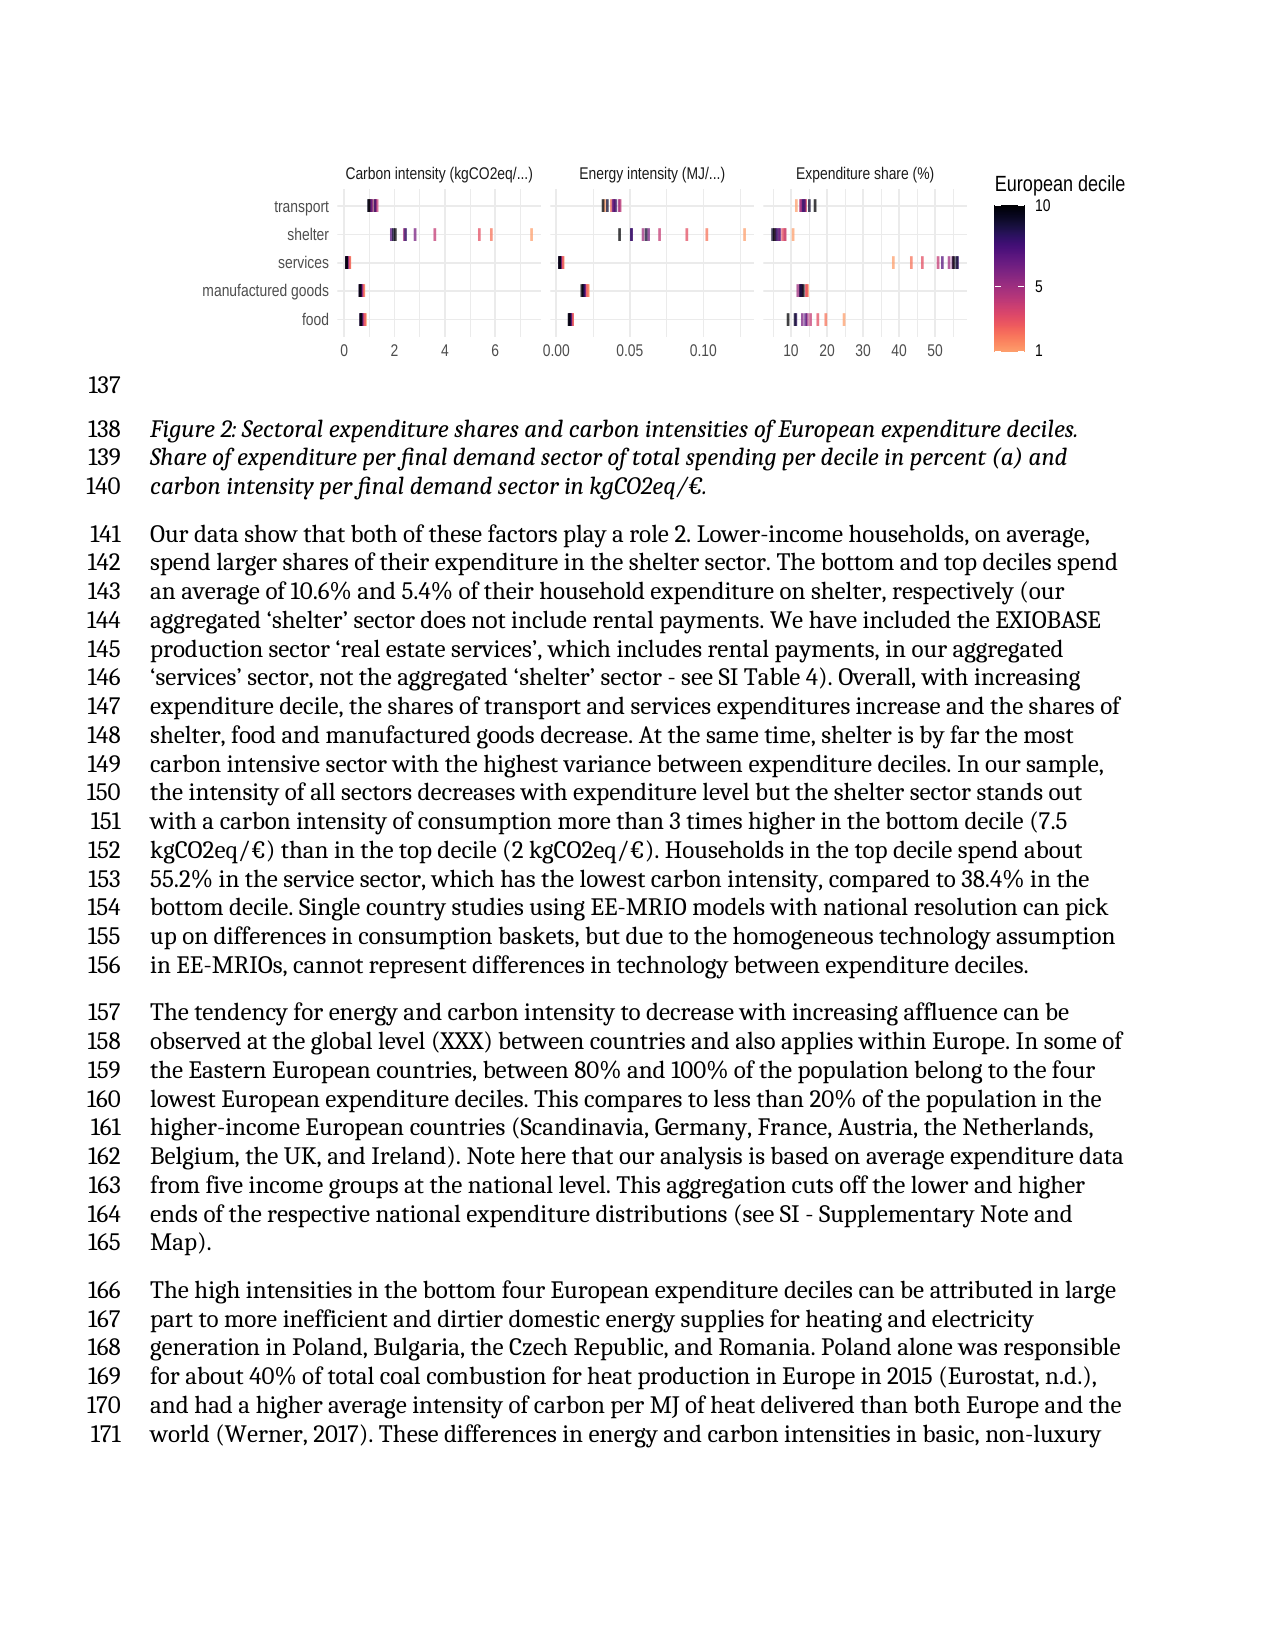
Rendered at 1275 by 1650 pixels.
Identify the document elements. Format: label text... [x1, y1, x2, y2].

text Our data show that both of these factors play a role 2. Lower-income households, on average, spend larger shares of their expenditure in the shelter sector. The bottom and top deciles spend an average of 10.6% and 5.4% of their household expenditure on shelter, respectively (our aggregated ‘shelter’ sector does not include rental payments. We have included the EXIOBASE production sector ‘real estate services’, which includes rental payments, in our aggregated ‘services’ sector, not the aggregated ‘shelter’ sector - see SI Table 4). Overall, with increasing expenditure decile, the shares of transport and services expenditures increase and the shares of shelter, food and manufactured goods decrease. At the same time, shelter is by far the most carbon intensive sector with the highest variance between expenditure deciles. In our sample, the intensity of all sectors decreases with expenditure level but the shelter sector stands out with a carbon intensity of consumption more than 3 times higher in the bottom decile (7.5 kgCO2eq/€) than in the top decile (2 kgCO2eq/€). Households in the top decile spend about 55.2% in the service sector, which has the lowest carbon intensity, compared to 38.4% in the bottom decile. Single country studies using EE-MRIO models with national resolution can pick up on differences in consumption baskets, but due to the homogeneous technology assumption in EE-MRIOs, cannot represent differences in technology between expenditure deciles. [150, 519, 1125, 979]
text The tendency for energy and carbon intensity to decrease with increasing affluence can be observed at the global level (XXX) between countries and also applies within Europe. In some of the Eastern European countries, between 80% and 100% of the population belong to the four lowest European expenditure deciles. This compares to less than 20% of the population in the higher-income European countries (Scandinavia, Germany, France, Austria, the Netherlands, Belgium, the UK, and Ireland). Note here that our analysis is based on average expenditure data from five income groups at the national level. This aggregation cuts off the lower and higher ends of the respective national expenditure distributions (see SI - Supplementary Note and Map). [150, 998, 1125, 1257]
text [150, 1276, 1125, 1448]
text Figure 2: Sectoral expenditure shares and carbon intensities of European expenditure deciles. Share of expenditure per final demand sector of total spending per decile in percent (a) and carbon intensity per final demand sector in kgCO2eq/€. [150, 414, 1125, 501]
